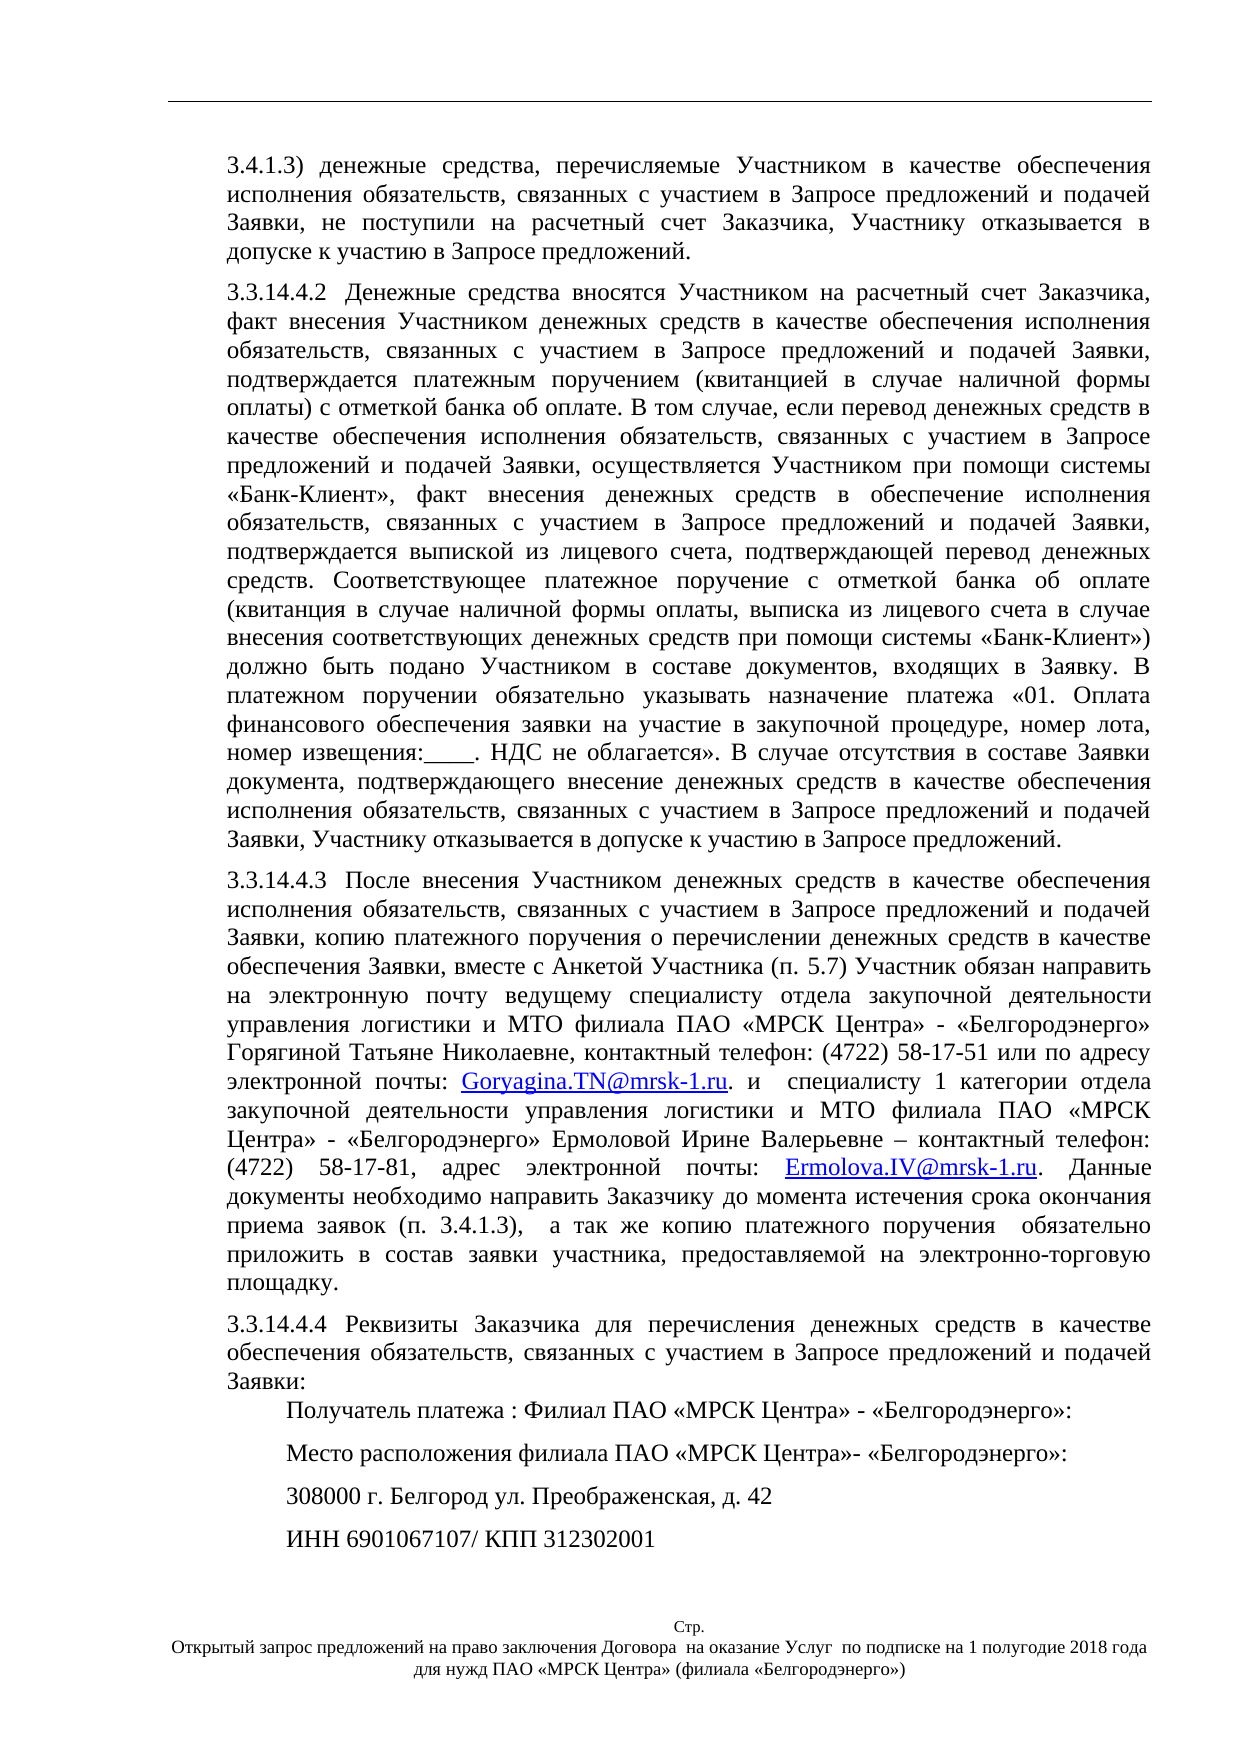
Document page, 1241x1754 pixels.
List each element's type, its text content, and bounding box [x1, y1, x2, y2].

list Реквизиты Заказчика для перечисления денежных средств в качестве обеспечения обязательств, связанных с участием в Запросе предложений и подачей Заявки: [227, 1309, 1152, 1395]
list Денежные средства вносятся Участником на расчетный счет Заказчика, факт внесения Участником денежных средств в качестве обеспечения исполнения обязательств, связанных с участием в Запросе предложений и подачей Заявки, подтверждается платежным поручением (квитанцией в случае наличной формы оплаты) с отметкой банка об оплате. В том случае, если перевод денежных средств в качестве обеспечения исполнения обязательств, связанных с участием в Запросе предложений и подачей Заявки, осуществляется Участником при помощи системы «Банк-Клиент», факт внесения денежных средств в обеспечение исполнения обязательств, связанных с участием в Запросе предложений и подачей Заявки, подтверждается выпиской из лицевого счета, подтверждающей перевод денежных средств. Соответствующее платежное поручение с отметкой банка об оплате (квитанция в случае наличной формы оплаты, выписка из лицевого счета в случае внесения соответствующих денежных средств при помощи системы «Банк-Клиент») должно быть подано Участником в составе документов, входящих в Заявку. В платежном поручении обязательно указывать назначение платежа «01. Оплата финансового обеспечения заявки на участие в закупочной процедуре, номер лота, номер извещения:____. НДС не облагается». В случае отсутствия в составе Заявки документа, подтверждающего внесение денежных средств в качестве обеспечения исполнения обязательств, связанных с участием в Запросе предложений и подачей Заявки, Участнику отказывается в допуске к участию в Запросе предложений. [227, 277, 1152, 852]
list ИНН 6901067107/ КПП 312302001 [286, 1524, 1152, 1553]
list 308000 г. Белгород ул. Преображенская, д. 42 [286, 1481, 1152, 1510]
list Получатель платежа : Филиал ПАО «МРСК Центра» - «Белгородэнерго»: [286, 1395, 1152, 1424]
list После внесения Участником денежных средств в качестве обеспечения исполнения обязательств, связанных с участием в Запросе предложений и подачей Заявки, копию платежного поручения о перечислении денежных средств в качестве обеспечения Заявки, вместе с Анкетой Участника (п. 5.7) Участник обязан направить на электронную почту ведущему специалисту отдела закупочной деятельности управления логистики и МТО филиала ПАО «МРСК Центра» - «Белгородэнерго» Горягиной Татьяне Николаевне, контактный телефон: (4722) 58-17-51 или по адресу электронной почты: Goryagina.TN@mrsk-1.ru. и специалисту 1 категории отдела закупочной деятельности управления логистики и МТО филиала ПАО «МРСК Центра» - «Белгородэнерго» Ермоловой Ирине Валерьевне – контактный телефон: (4722) 58-17-81, адрес электронной почты: Ermolova.IV@mrsk-1.ru. Данные документы необходимо направить Заказчику до момента истечения срока окончания приема заявок (п. 3.4.1.3), а так же копию платежного поручения обязательно приложить в состав заявки участника, предоставляемой на электронно-торговую площадку. [227, 865, 1152, 1296]
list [227, 150, 1152, 265]
list Место расположения филиала ПАО «МРСК Центра»- «Белгородэнерго»: [286, 1438, 1152, 1467]
